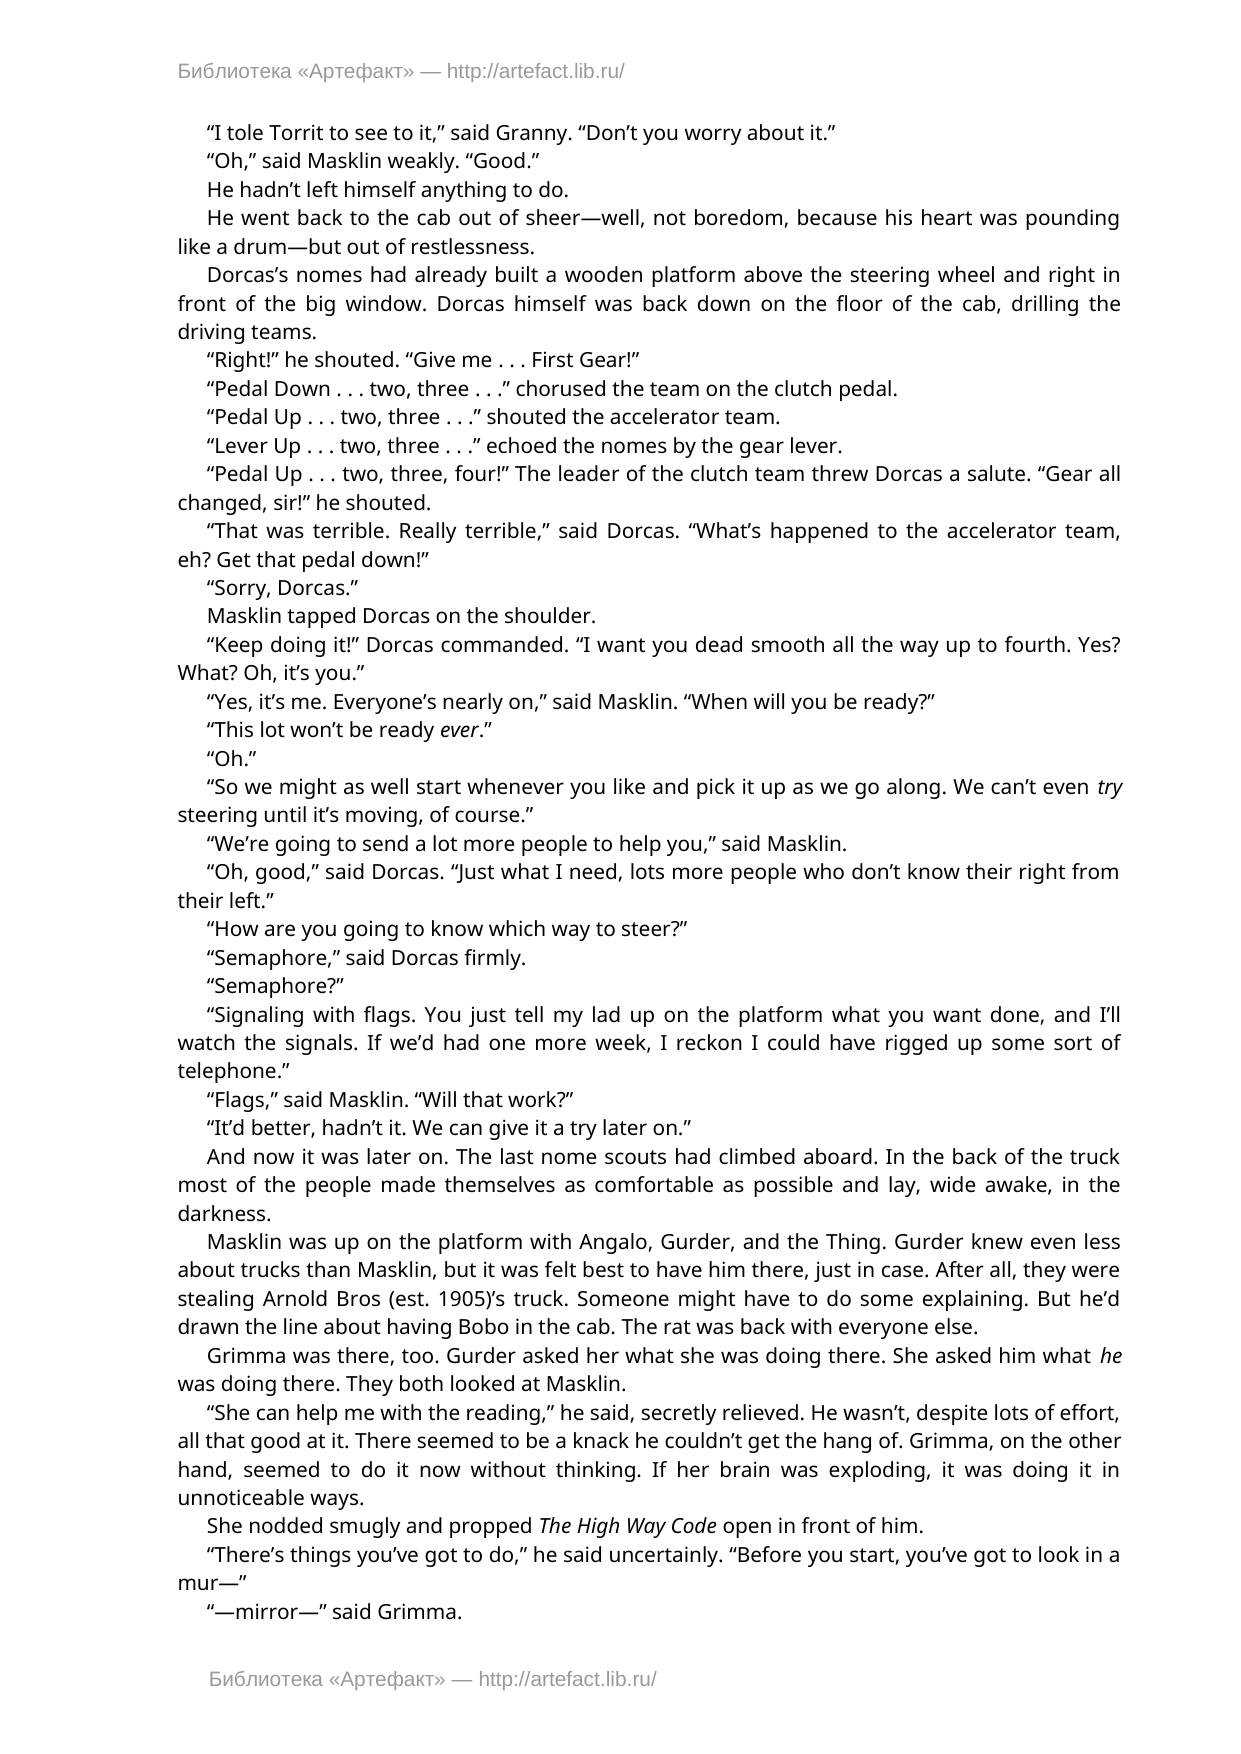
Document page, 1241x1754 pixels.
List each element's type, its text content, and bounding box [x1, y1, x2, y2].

text Grimma was there, too. Gurder asked her what she was doing there. She asked him what he was doing there. They both looked at Masklin. [177, 1341, 1122, 1398]
text “How are you going to know which way to steer?” [177, 914, 1122, 943]
text He went back to the cab out of sheer—well, not boredom, because his heart was pounding like a drum—but out of restlessness. [177, 203, 1122, 260]
text And now it was later on. The last nome scouts had climbed aboard. In the back of the truck most of the people made themselves as comfortable as possible and lay, wide awake, in the darkness. [177, 1142, 1122, 1227]
text “There’s things you’ve got to do,” he said uncertainly. “Before you start, you’ve got to look in a mur—” [177, 1540, 1122, 1597]
text “Pedal Up . . . two, three, four!” The leader of the clutch team threw Dorcas a salute. “Gear all changed, sir!” he shouted. [177, 459, 1122, 516]
text She nodded smugly and propped The High Way Code open in front of him. [177, 1512, 1122, 1540]
text “Semaphore?” [177, 971, 1122, 1000]
text “Sorry, Dorcas.” [177, 573, 1122, 602]
text “Signaling with flags. You just tell my lad up on the platform what you want done, and I’ll watch the signals. If we’d had one more week, I reckon I could have rigged up some sort of telephone.” [177, 1000, 1122, 1085]
text “Pedal Up . . . two, three . . .” shouted the accelerator team. [177, 402, 1122, 431]
text “This lot won’t be ready ever.” [177, 715, 1122, 744]
text “Oh.” [177, 744, 1122, 772]
text “I tole Torrit to see to it,” said Granny. “Don’t you worry about it.” [177, 118, 1122, 147]
text “Pedal Down . . . two, three . . .” chorused the team on the clutch pedal. [177, 374, 1122, 402]
text “That was terrible. Really terrible,” said Dorcas. “What’s happened to the accelerator team, eh? Get that pedal down!” [177, 516, 1122, 573]
text “Semaphore,” said Dorcas firmly. [177, 943, 1122, 971]
text “Keep doing it!” Dorcas commanded. “I want you dead smooth all the way up to fourth. Yes? What? Oh, it’s you.” [177, 630, 1122, 687]
text “Yes, it’s me. Everyone’s nearly on,” said Masklin. “When will you be ready?” [177, 687, 1122, 715]
text He hadn’t left himself anything to do. [177, 175, 1122, 203]
text “She can help me with the reading,” he said, secretly relieved. He wasn’t, despite lots of effort, all that good at it. There seemed to be a knack he couldn’t get the hang of. Grimma, on the other hand, seemed to do it now without thinking. If her brain was exploding, it was doing it in unnoticeable ways. [177, 1398, 1122, 1512]
text “It’d better, hadn’t it. We can give it a try later on.” [177, 1113, 1122, 1142]
text “We’re going to send a lot more people to help you,” said Masklin. [177, 829, 1122, 857]
text “Flags,” said Masklin. “Will that work?” [177, 1085, 1122, 1113]
text “—mirror—” said Grimma. [177, 1597, 1122, 1625]
text Masklin tapped Dorcas on the shoulder. [177, 602, 1122, 630]
text Dorcas’s nomes had already built a wooden platform above the steering wheel and right in front of the big window. Dorcas himself was back down on the floor of the cab, drilling the driving teams. [177, 260, 1122, 346]
text “Oh, good,” said Dorcas. “Just what I need, lots more people who don’t know their right from their left.” [177, 857, 1122, 914]
text “Lever Up . . . two, three . . .” echoed the nomes by the gear lever. [177, 431, 1122, 459]
text “Oh,” said Masklin weakly. “Good.” [177, 147, 1122, 175]
text “Right!” he shouted. “Give me . . . First Gear!” [177, 346, 1122, 374]
text “So we might as well start whenever you like and pick it up as we go along. We can’t even try steering until it’s moving, of course.” [177, 772, 1122, 829]
text Masklin was up on the platform with Angalo, Gurder, and the Thing. Gurder knew even less about trucks than Masklin, but it was felt best to have him there, just in case. After all, they were stealing Arnold Bros (est. 1905)’s truck. Someone might have to do some explaining. But he’d drawn the line about having Bobo in the cab. The rat was back with everyone else. [177, 1227, 1122, 1341]
